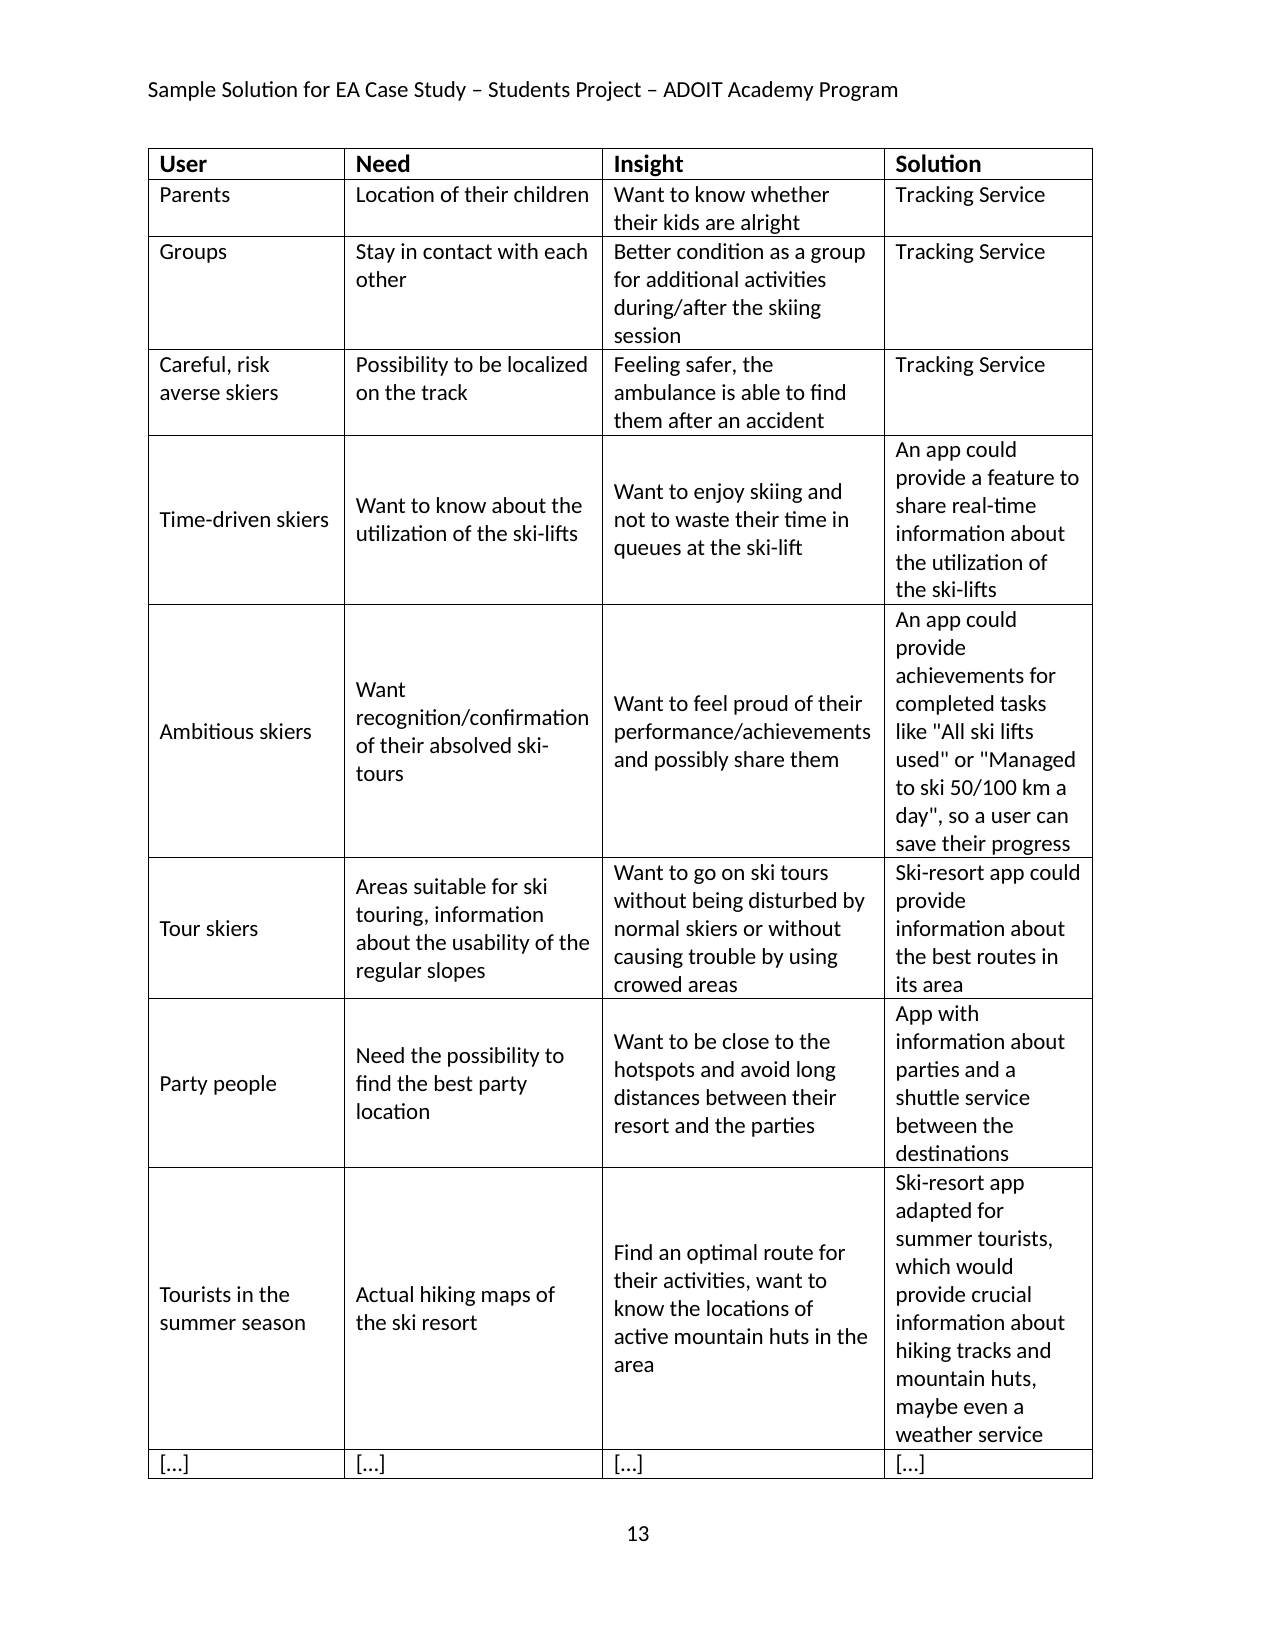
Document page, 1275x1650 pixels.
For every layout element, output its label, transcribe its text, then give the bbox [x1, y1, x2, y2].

table_cell Want to know whether their kids are alright [603, 180, 884, 236]
table_cell Groups [149, 237, 344, 349]
table_cell Tourists in the summer season [149, 1168, 344, 1448]
table_cell Time-driven skiers [149, 436, 344, 604]
table_cell Feeling safer, the ambulance is able to find them after an accident [603, 350, 884, 434]
table_cell Tracking Service [885, 237, 1092, 349]
table_cell Ambitious skiers [149, 605, 344, 857]
table_header Solution [885, 149, 1092, 179]
table_header Insight [603, 149, 884, 179]
table_cell Find an optimal route for their activities, want to know the locations of active mountain huts in the area [603, 1168, 884, 1448]
table_cell An app could provide a feature to share real-time information about the utilization of the ski-lifts [885, 436, 1092, 604]
table_cell Areas suitable for ski touring, information about the usability of the regular slopes [345, 858, 602, 998]
table_cell Tracking Service [885, 350, 1092, 434]
table_cell Ski-resort app adapted for summer tourists, which would provide crucial information about hiking tracks and mountain huts, maybe even a weather service [885, 1168, 1092, 1448]
table_cell Want to be close to the hotspots and avoid long distances between their resort and the parties [603, 999, 884, 1167]
table_header User [149, 149, 344, 179]
table_cell Location of their children [345, 180, 602, 236]
table_cell App with information about parties and a shuttle service between the destinations [885, 999, 1092, 1167]
table_cell Careful, risk averse skiers [149, 350, 344, 434]
table_cell Possibility to be localized on the track [345, 350, 602, 434]
table_cell Want to enjoy skiing and not to waste their time in queues at the ski-lift [603, 436, 884, 604]
table_cell Ski-resort app could provide information about the best routes in its area [885, 858, 1092, 998]
table_cell Parents [149, 180, 344, 236]
table_cell […] [885, 1450, 1092, 1477]
table_cell An app could provide achievements for completed tasks like "All ski lifts used" or "Managed to ski 50/100 km a day", so a user can save their progress [885, 605, 1092, 857]
table_cell Want recognition/confirmation of their absolved ski-tours [345, 605, 602, 857]
table_cell […] [149, 1450, 344, 1477]
table_cell Tracking Service [885, 180, 1092, 236]
table_cell Stay in contact with each other [345, 237, 602, 349]
table_cell Want to go on ski tours without being disturbed by normal skiers or without causing trouble by using crowed areas [603, 858, 884, 998]
table_cell Want to feel proud of their performance/achievements and possibly share them [603, 605, 884, 857]
table_cell Want to know about the utilization of the ski-lifts [345, 436, 602, 604]
table_cell Party people [149, 999, 344, 1167]
table_cell Better condition as a group for additional activities during/after the skiing session [603, 237, 884, 349]
table_cell Actual hiking maps of the ski resort [345, 1168, 602, 1448]
table_cell […] [345, 1450, 602, 1477]
table_cell Need the possibility to find the best party location [345, 999, 602, 1167]
table_cell Tour skiers [149, 858, 344, 998]
table_header Need [345, 149, 602, 179]
table_cell […] [603, 1450, 884, 1477]
